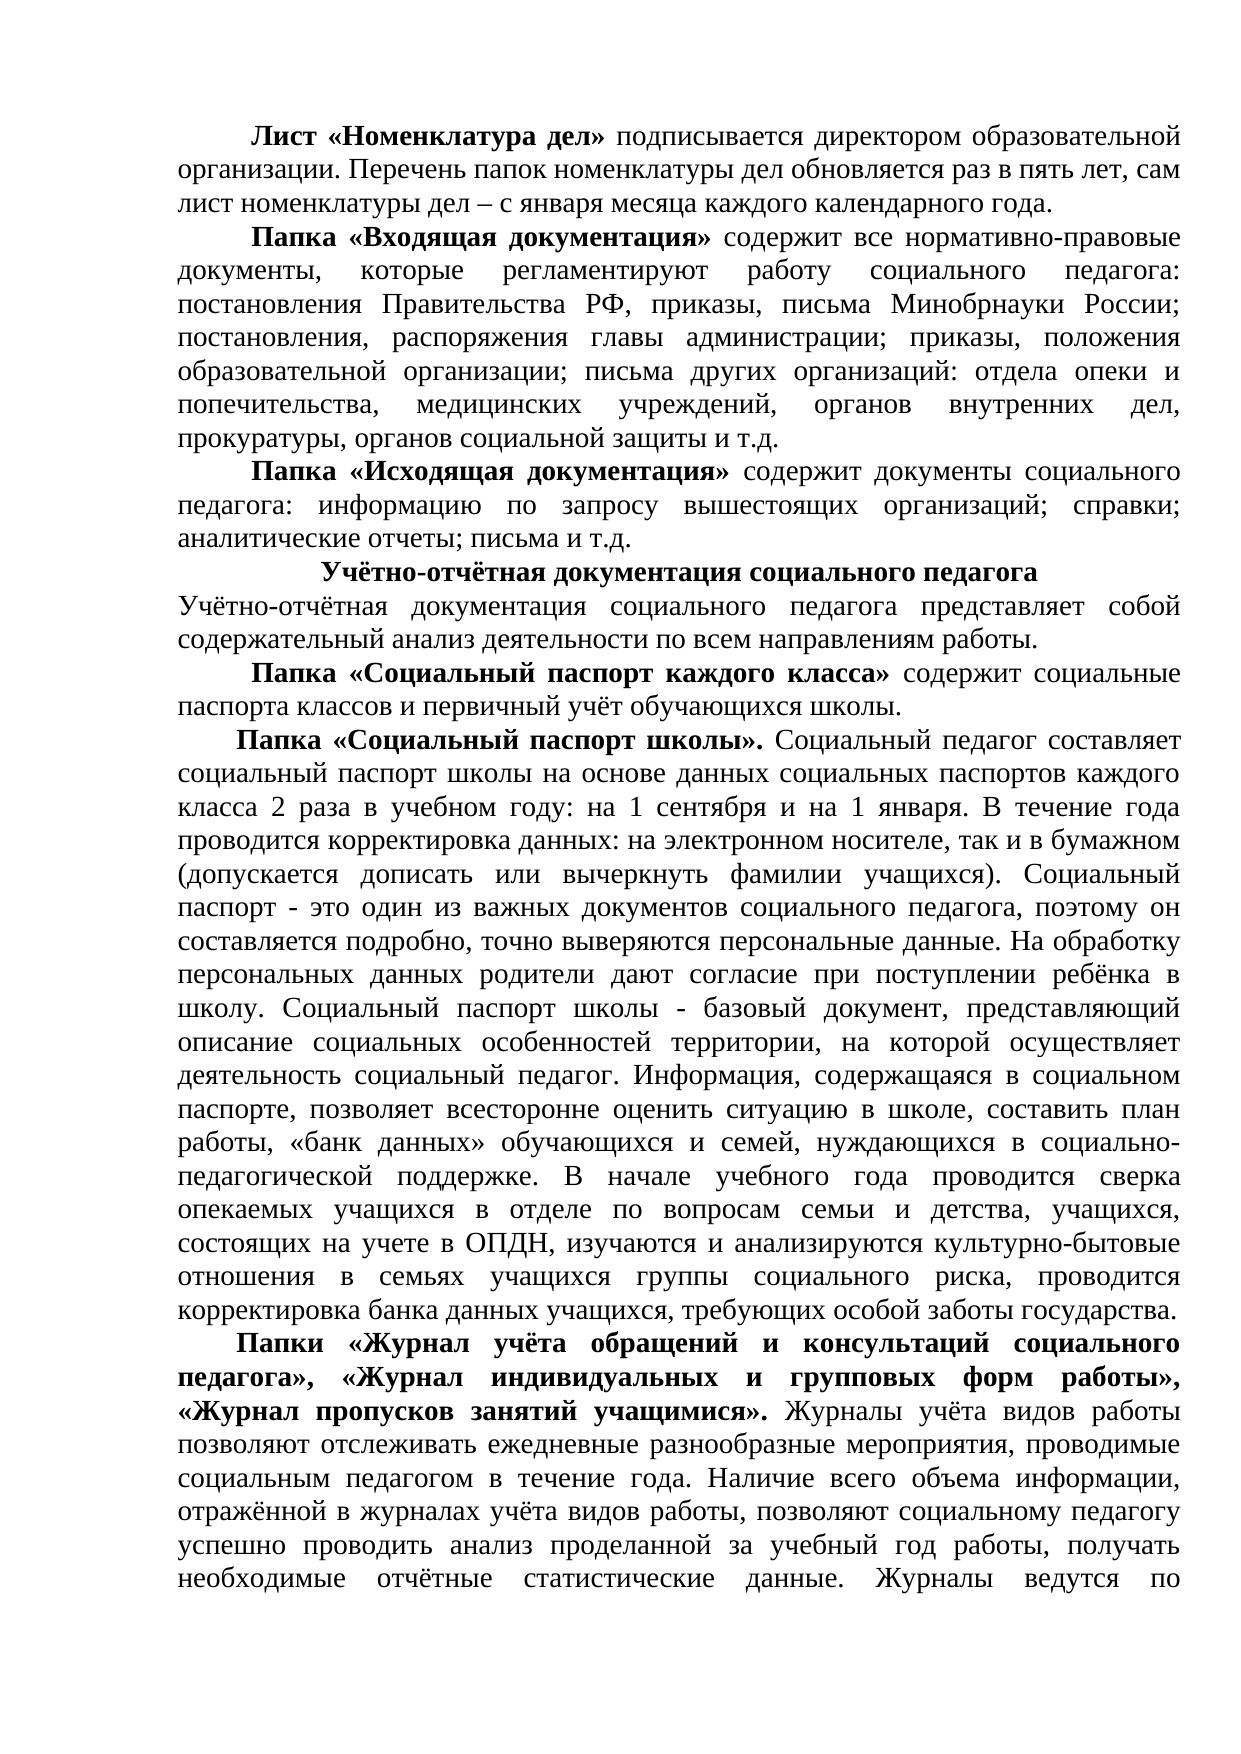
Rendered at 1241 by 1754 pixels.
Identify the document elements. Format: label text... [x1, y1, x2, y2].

text Лист «Номенклатура дел» подписывается директором образовательной организации. Перечень папок номенклатуры дел обновляется раз в пять лет, сам лист номенклатуры дел – с января месяца каждого календарного года. [177, 118, 1181, 219]
text Папка «Социальный паспорт школы». Социальный педагог составляет социальный паспорт школы на основе данных социальных паспортов каждого класса 2 раза в учебном году: на 1 сентября и на 1 января. В течение года проводится корректировка данных: на электронном носителе, так и в бумажном (допускается дописать или вычеркнуть фамилии учащихся). Социальный паспорт - это один из важных документов социального педагога, поэтому он составляется подробно, точно выверяются персональные данные. На обработку персональных данных родители дают согласие при поступлении ребёнка в школу. Социальный паспорт школы - базовый документ, представляющий описание социальных особенностей территории, на которой осуществляет деятельность социальный педагог. Информация, содержащаяся в социальном паспорте, позволяет всесторонне оценить ситуацию в школе, составить план работы, «банк данных» обучающихся и семей, нуждающихся в социально-педагогической поддержке. В начале учебного года проводится сверка опекаемых учащихся в отделе по вопросам семьи и детства, учащихся, состоящих на учете в ОПДН, изучаются и анализируются культурно-бытовые отношения в семьях учащихся группы социального риска, проводится корректировка банка данных учащихся, требующих особой заботы государства. [177, 722, 1181, 1024]
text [177, 1326, 1181, 1594]
text Папка «Входящая документация» содержит все нормативно-правовые документы, которые регламентируют работу социального педагога: постановления Правительства РФ, приказы, письма Минобрнауки России; постановления, распоряжения главы администрации; приказы, положения образовательной организации; письма других организаций: отдела опеки и попечительства, медицинских учреждений, органов внутренних дел, прокуратуры, органов социальной защиты и т.д. [177, 219, 1181, 453]
text Папка «Исходящая документация» содержит документы социального педагога: информацию по запросу вышестоящих организаций; справки; аналитические отчеты; письма и т.д. [177, 453, 1181, 554]
text Учётно-отчётная документация социального педагога представляет собой содержательный анализ деятельности по всем направлениям работы. [177, 588, 1181, 655]
text Учётно-отчётная документация социального педагога [177, 554, 1181, 588]
text Папка «Социальный паспорт каждого класса» содержит социальные паспорта классов и первичный учёт обучающихся школы. [177, 655, 1181, 722]
text Папка «Социальный паспорт школы». Социальный педагог составляет социальный паспорт школы на основе данных социальных паспортов каждого класса 2 раза в учебном году: на 1 сентября и на 1 января. В течение года проводится корректировка данных: на электронном носителе, так и в бумажном (допускается дописать или вычеркнуть фамилии учащихся). Социальный паспорт - это один из важных документов социального педагога, поэтому он составляется подробно, точно выверяются персональные данные. На обработку персональных данных родители дают согласие при поступлении ребёнка в школу. Социальный паспорт школы - базовый документ, представляющий описание социальных особенностей территории, на которой осуществляет деятельность социальный педагог. Информация, содержащаяся в социальном паспорте, позволяет всесторонне оценить ситуацию в школе, составить план работы, «банк данных» обучающихся и семей, нуждающихся в социально-педагогической поддержке. В начале учебного года проводится сверка опекаемых учащихся в отделе по вопросам семьи и детства, учащихся, состоящих на учете в ОПДН, изучаются и анализируются культурно-бытовые отношения в семьях учащихся группы социального риска, проводится корректировка банка данных учащихся, требующих особой заботы государства. [177, 1158, 1181, 1326]
